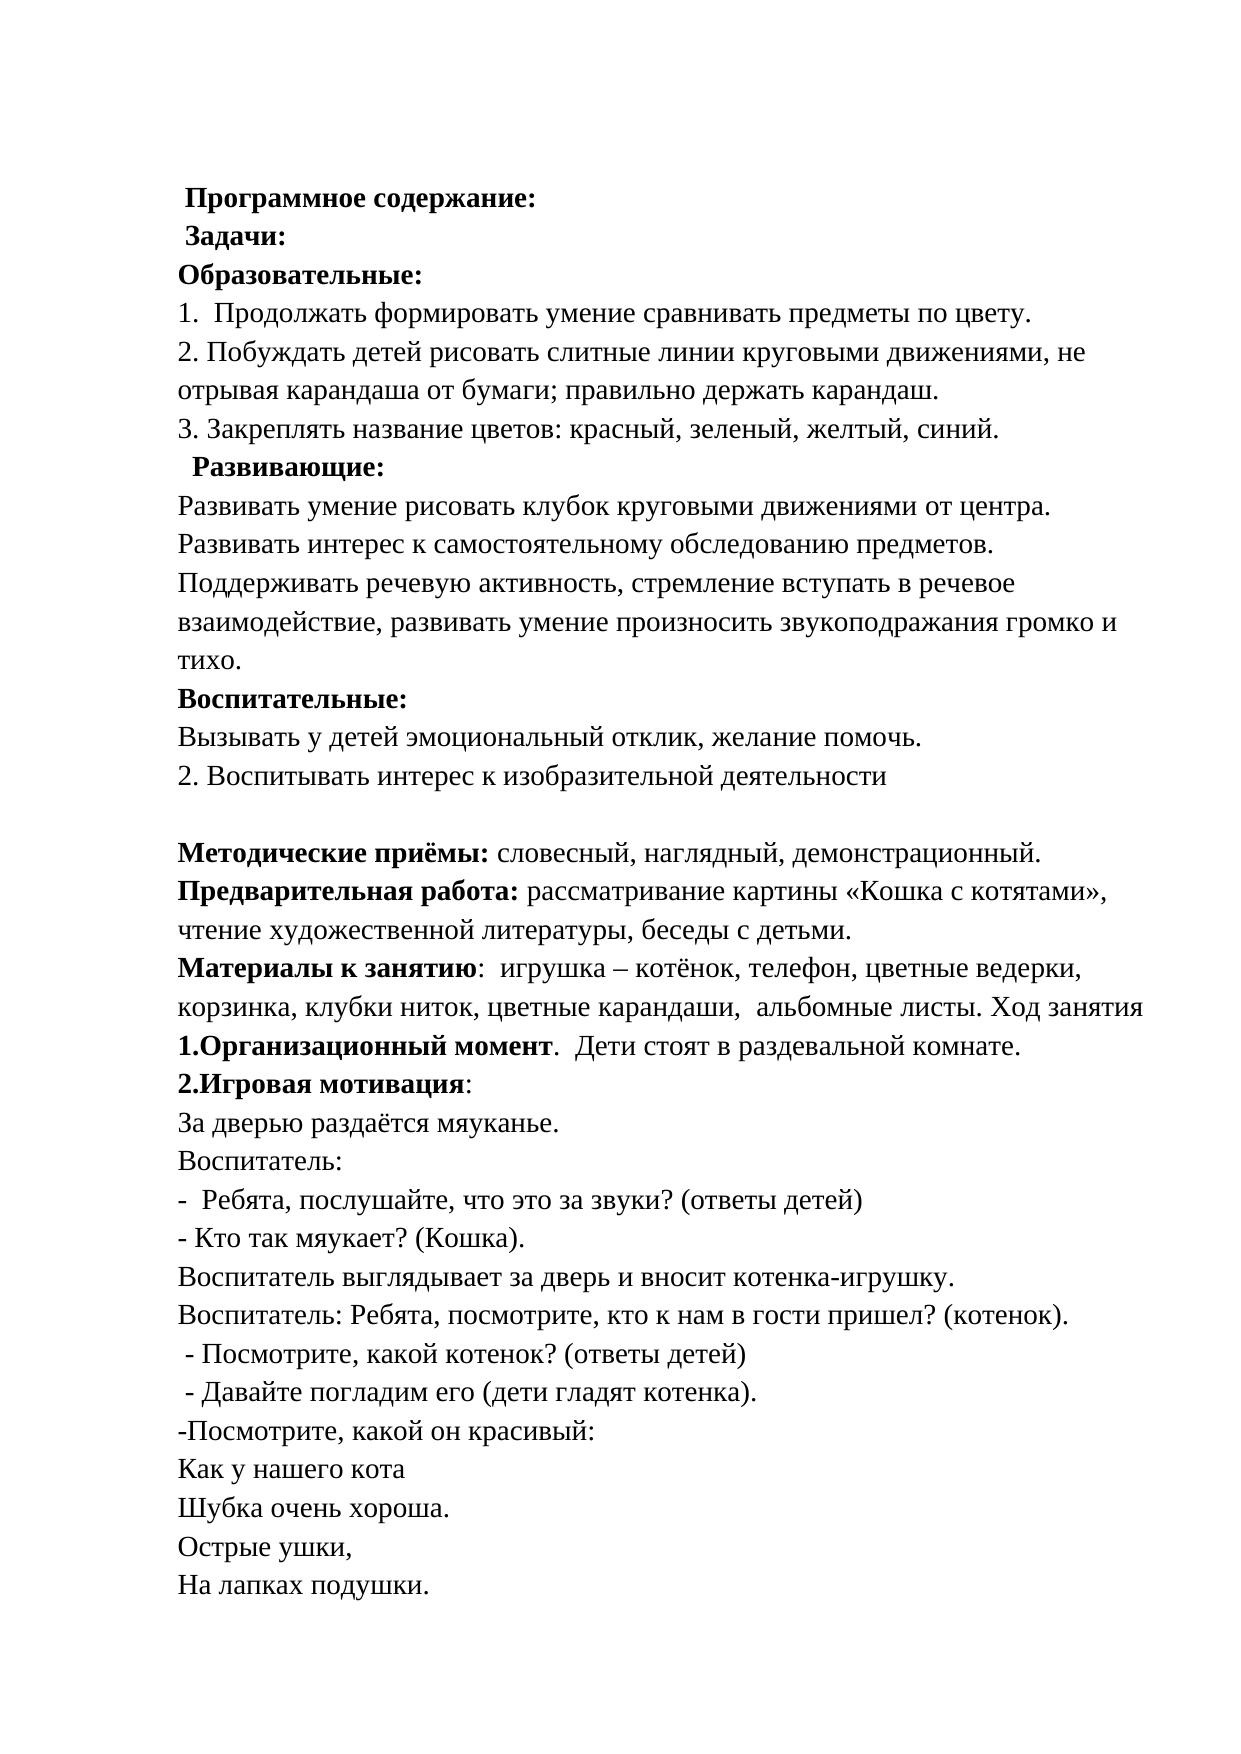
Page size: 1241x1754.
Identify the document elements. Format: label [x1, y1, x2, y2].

text [177, 180, 1152, 1601]
